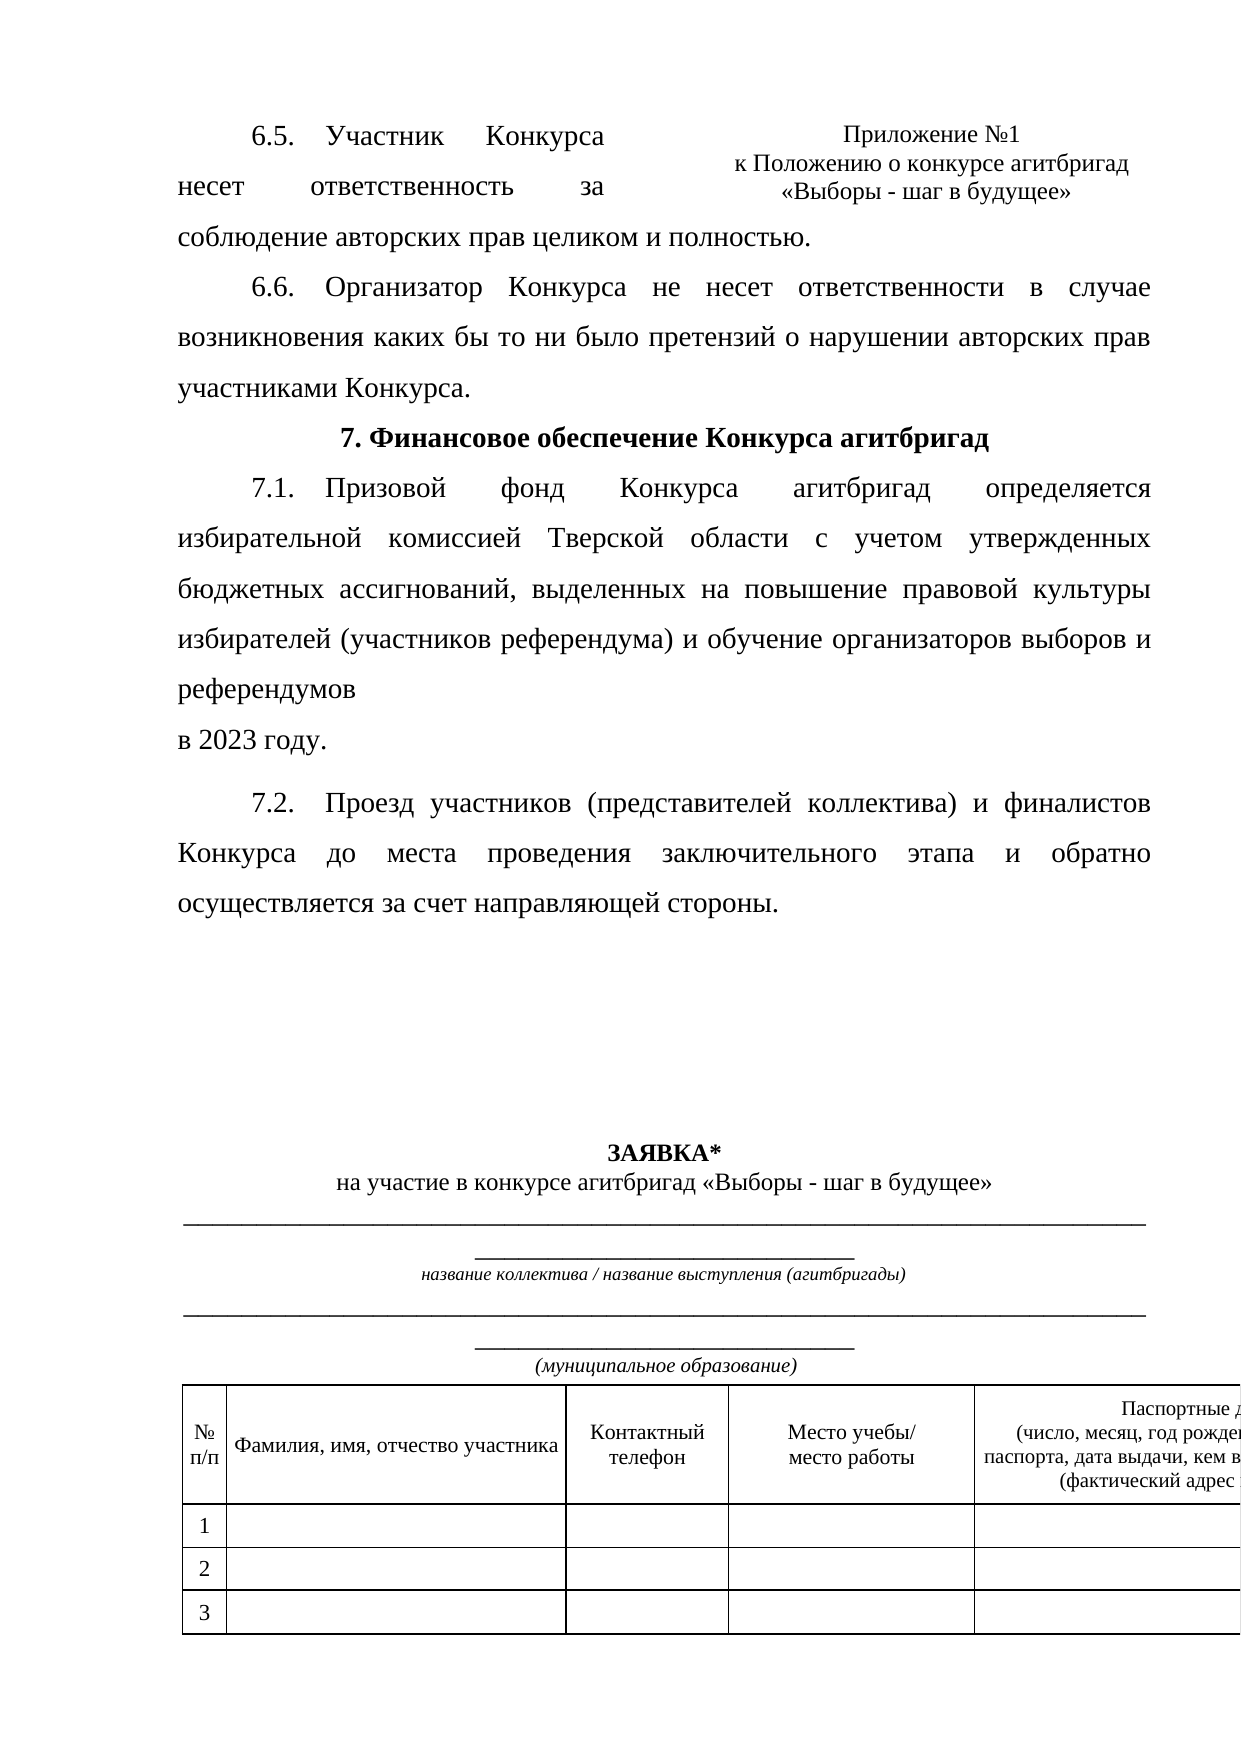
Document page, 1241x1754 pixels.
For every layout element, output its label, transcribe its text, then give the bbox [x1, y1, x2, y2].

table_cell [729, 1591, 974, 1633]
table_cell [729, 1548, 974, 1589]
table_cell [975, 1591, 1240, 1633]
text название коллектива / название выступления (агитбригады) [177, 1262, 1152, 1284]
table_cell [567, 1505, 728, 1546]
table_cell [975, 1548, 1240, 1589]
text 7.1. Призовой фонд Конкурса агитбригад определяется избирательной комиссией Тверской области с учетом утвержденных бюджетных ассигнований, выделенных на повышение правовой культуры избирателей (участников референдума) и обучение организаторов выборов и референдумов в 2023 году. [177, 470, 1152, 755]
text (муниципальное образование) [177, 1353, 1152, 1377]
table_cell [567, 1591, 728, 1633]
table_header Контактный телефон [567, 1386, 728, 1503]
table_cell [227, 1505, 565, 1546]
text ____________________________________________________________________________________________ [177, 1286, 1152, 1353]
table_cell [227, 1591, 565, 1633]
table_cell [729, 1505, 974, 1546]
table_cell к Положению о конкурсе агитбригад [623, 148, 1240, 176]
text 6.6. Организатор Конкурса не несет ответственности в случае возникновения каких бы то ни было претензий о нарушении авторских прав участниками Конкурса. [177, 269, 1152, 403]
table_cell [975, 1505, 1240, 1546]
table_header Фамилия, имя, отчество участника [227, 1386, 565, 1503]
text 7.2. Проезд участников (представителей коллектива) и финалистов Конкурса до места проведения заключительного этапа и обратно осуществляется за счет направляющей стороны. [177, 785, 1152, 919]
text 6.5. Участник Конкурса несет ответственность за соблюдение авторских прав целиком и полностью. [177, 118, 1152, 252]
table_cell [227, 1548, 565, 1589]
table_header № п/п [183, 1386, 226, 1503]
table_cell 3 [183, 1591, 226, 1633]
text ЗАЯВКА* [177, 1138, 1152, 1167]
table_header Паспортные данные (число, месяц, год рождения, номер и серия паспорта, дата выдачи, кем выдан, место прописки (фактический адрес проживания)) [975, 1386, 1240, 1503]
table_cell «Выборы - шаг в будущее» [623, 176, 1240, 205]
table_cell [567, 1548, 728, 1589]
table_header Место учебы/ место работы [729, 1386, 974, 1503]
table_header Приложение №1 [623, 119, 1240, 148]
text на участие в конкурсе агитбригад «Выборы - шаг в будущее» ____________________________________________________________________________________________ [177, 1167, 1152, 1262]
table_cell 1 [183, 1505, 226, 1546]
text 7. Финансовое обеспечение Конкурса агитбригад [177, 420, 1152, 453]
table_cell 2 [183, 1548, 226, 1589]
